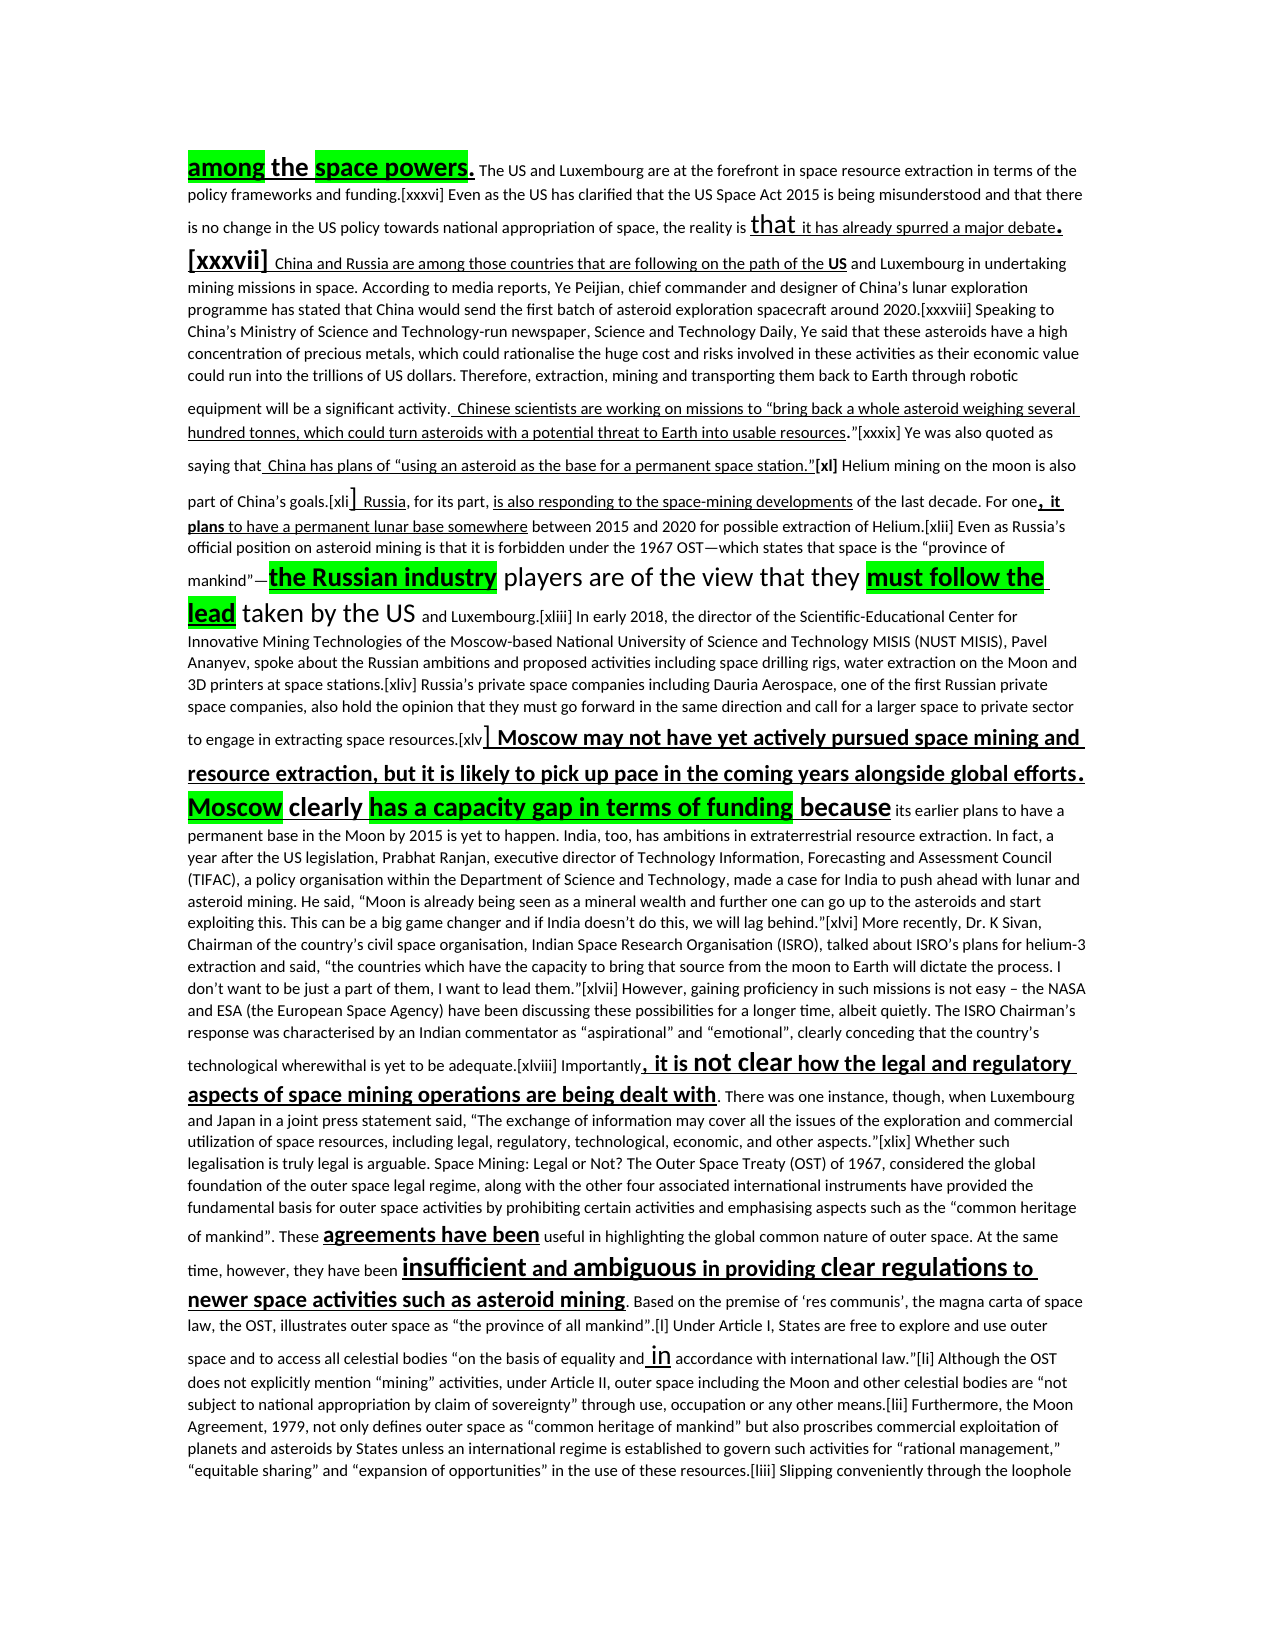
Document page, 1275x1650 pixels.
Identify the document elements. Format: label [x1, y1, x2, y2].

text [187, 150, 1087, 1481]
